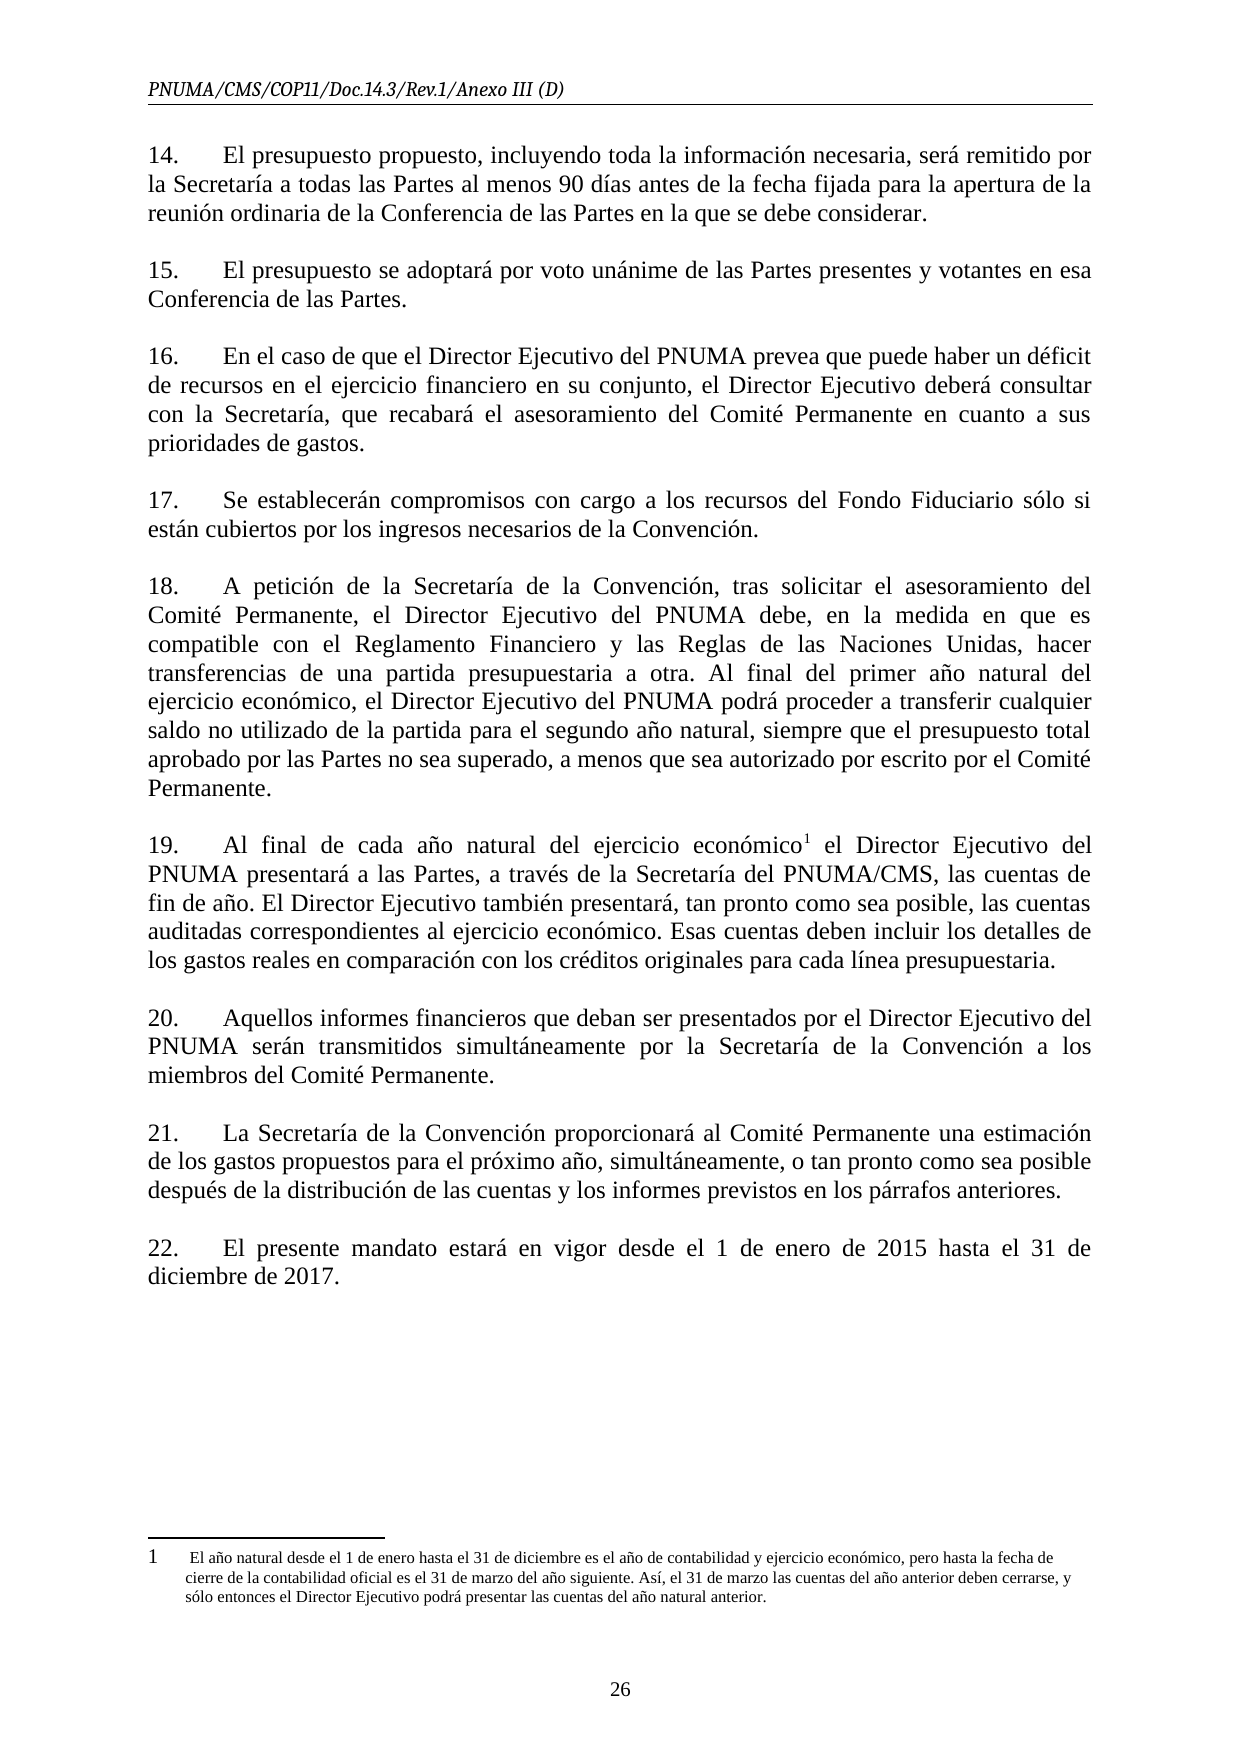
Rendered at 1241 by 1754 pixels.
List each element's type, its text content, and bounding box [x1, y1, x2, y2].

text 21. La Secretaría de la Convención proporcionará al Comité Permanente una estimación de los gastos propuestos para el próximo año, simultáneamente, o tan pronto como sea posible después de la distribución de las cuentas y los informes previstos en los párrafos anteriores. [148, 1118, 1092, 1204]
text 15. El presupuesto se adoptará por voto unánime de las Partes presentes y votantes en esa Conferencia de las Partes. [148, 255, 1092, 313]
text 22. El presente mandato estará en vigor desde el 1 de enero de 2015 hasta el 31 de diciembre de 2017. [148, 1233, 1092, 1290]
text 16. En el caso de que el Director Ejecutivo del PNUMA prevea que puede haber un déficit de recursos en el ejercicio financiero en su conjunto, el Director Ejecutivo deberá consultar con la Secretaría, que recabará el asesoramiento del Comité Permanente en cuanto a sus prioridades de gastos. [148, 341, 1092, 456]
text 17. Se establecerán compromisos con cargo a los recursos del Fondo Fiduciario sólo si están cubiertos por los ingresos necesarios de la Convención. [148, 485, 1092, 543]
text 14. El presupuesto propuesto, incluyendo toda la información necesaria, será remitido por la Secretaría a todas las Partes al menos 90 días antes de la fecha fijada para la apertura de la reunión ordinaria de la Conferencia de las Partes en la que se debe considerar. [148, 140, 1092, 226]
text 20. Aquellos informes financieros que deban ser presentados por el Director Ejecutivo del PNUMA serán transmitidos simultáneamente por la Secretaría de la Convención a los miembros del Comité Permanente. [148, 1003, 1092, 1089]
text 19. Al final de cada año natural del ejercicio económico el Director Ejecutivo del PNUMA presentará a las Partes, a través de la Secretaría del PNUMA/CMS, las cuentas de fin de año. El Director Ejecutivo también presentará, tan pronto como sea posible, las cuentas auditadas correspondientes al ejercicio económico. Esas cuentas deben incluir los detalles de los gastos reales en comparación con los créditos originales para cada línea presupuestaria. [148, 830, 1092, 974]
text 18. A petición de la Secretaría de la Convención, tras solicitar el asesoramiento del Comité Permanente, el Director Ejecutivo del PNUMA debe, en la medida en que es compatible con el Reglamento Financiero y las Reglas de las Naciones Unidas, hacer transferencias de una partida presupuestaria a otra. Al final del primer año natural del ejercicio económico, el Director Ejecutivo del PNUMA podrá proceder a transferir cualquier saldo no utilizado de la partida para el segundo año natural, siempre que el presupuesto total aprobado por las Partes no sea superado, a menos que sea autorizado por escrito por el Comité Permanente. [148, 571, 1092, 801]
